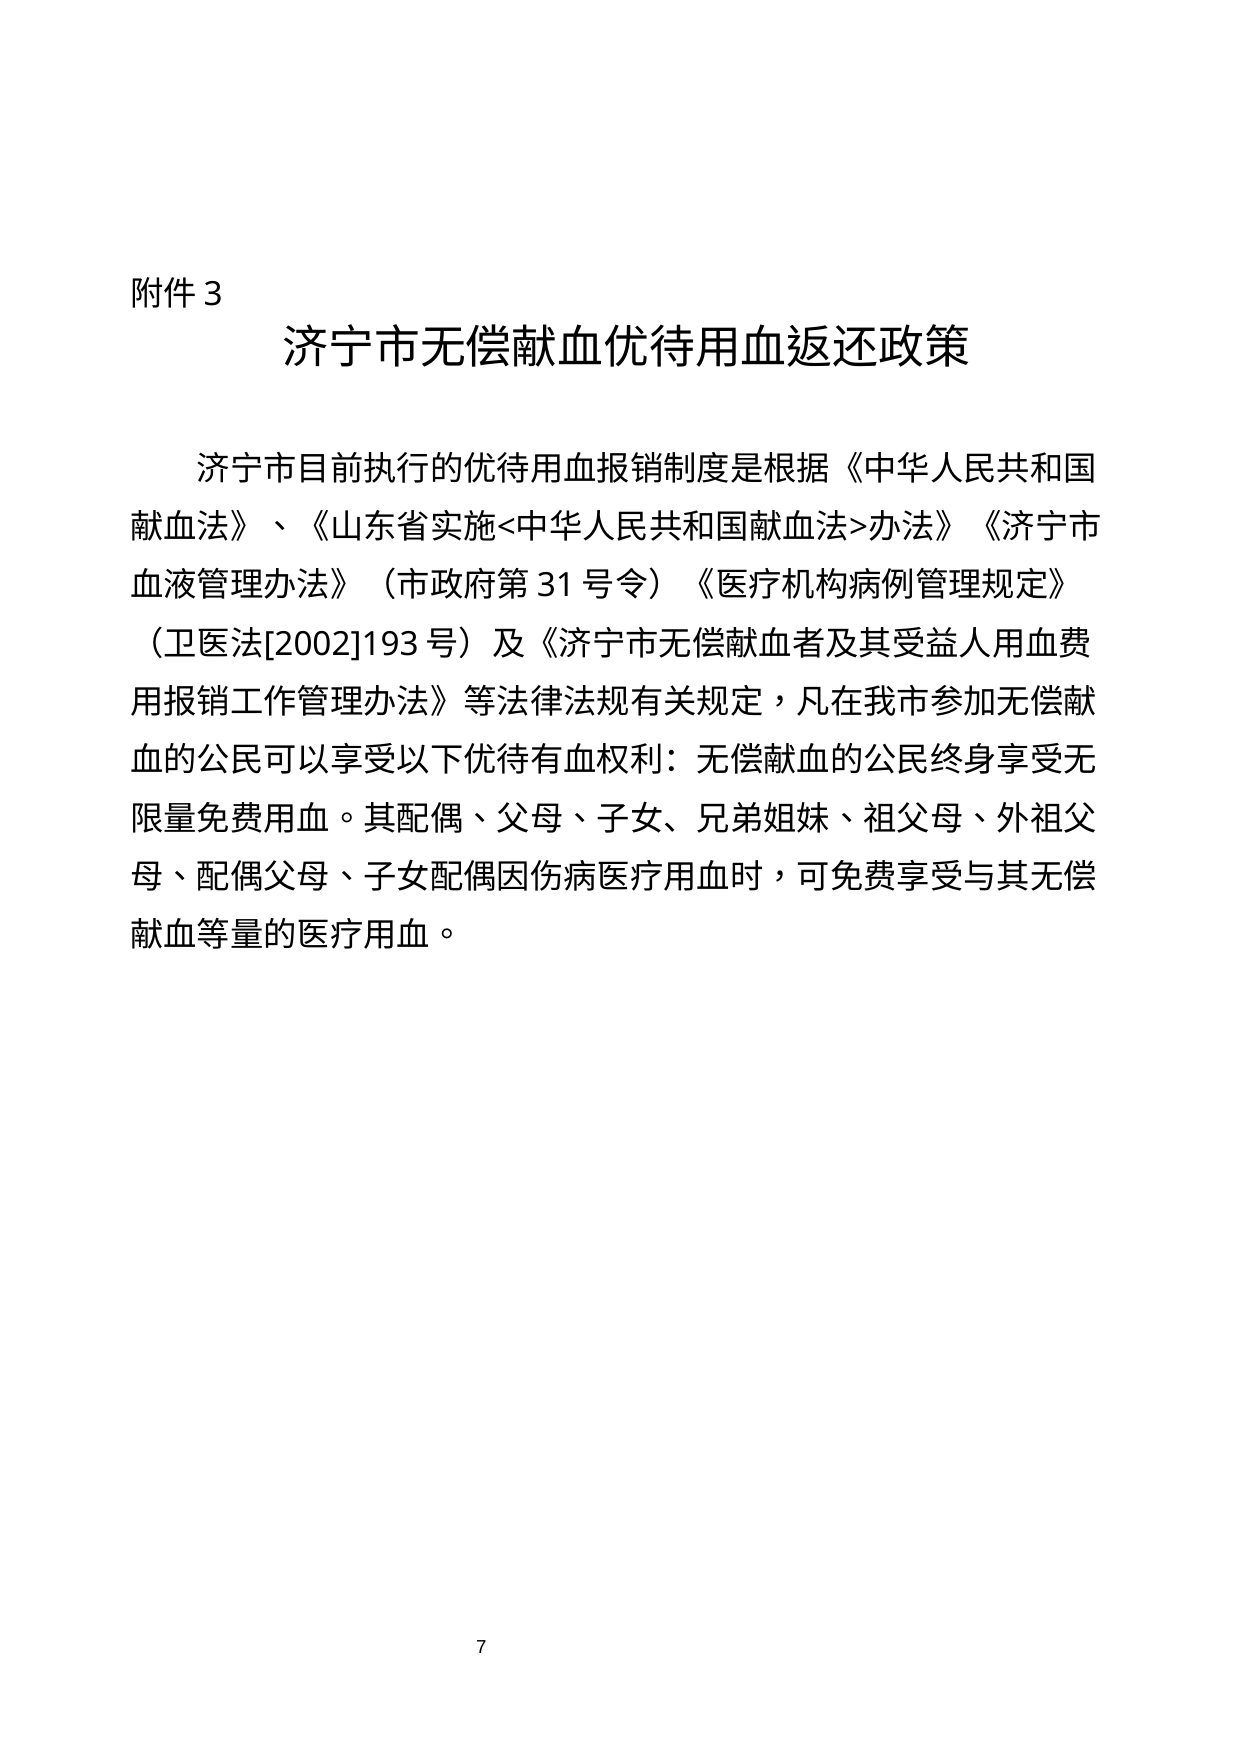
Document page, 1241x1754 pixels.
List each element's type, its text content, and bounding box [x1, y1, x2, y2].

text 附件3 [130, 258, 1122, 317]
text 济宁市无偿献血优待用血返还政策 [130, 317, 1122, 375]
text 济宁市目前执行的优待用血报销制度是根据《中华人民共和国献血法》、《山东省实施<中华人民共和国献血法>办法》《济宁市血液管理办法》（市政府第31号令）《医疗机构病例管理规定》（卫医法[2002]193号）及《济宁市无偿献血者及其受益人用血费用报销工作管理办法》等法律法规有关规定，凡在我市参加无偿献血的公民可以享受以下优待有血权利：无偿献血的公民终身享受无限量免费用血。其配偶、父母、子女、兄弟姐妹、祖父母、外祖父母、配偶父母、子女配偶因伤病医疗用血时，可免费享受与其无偿献血等量的医疗用血。 [130, 433, 1122, 958]
